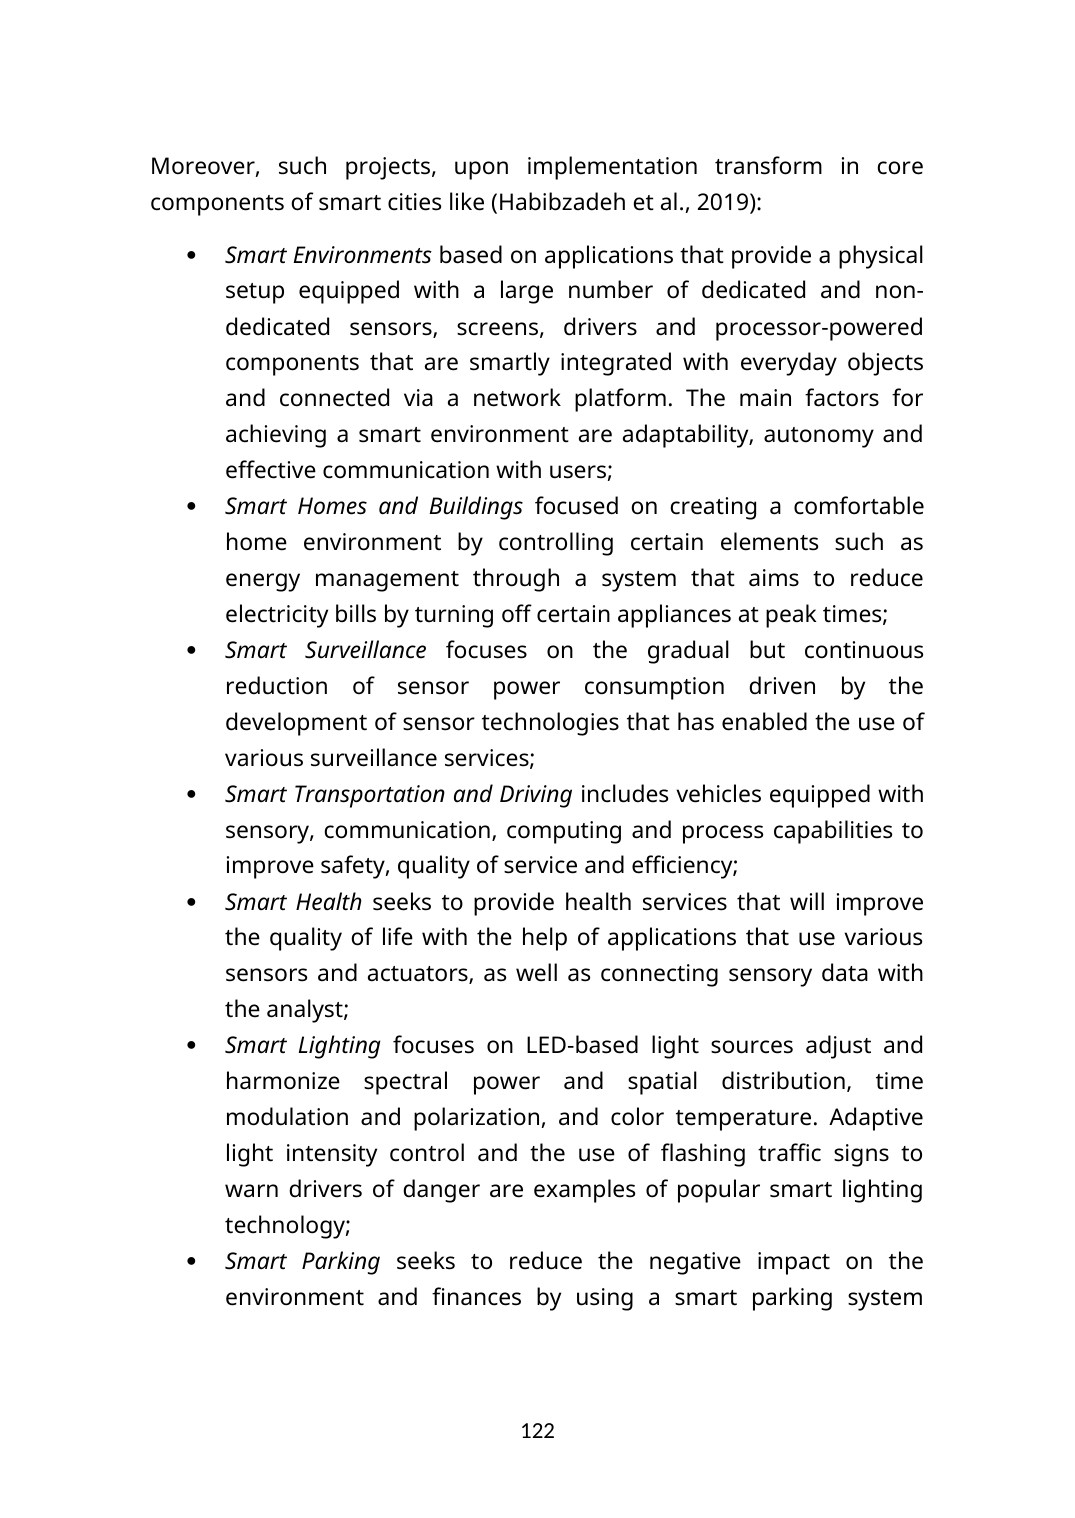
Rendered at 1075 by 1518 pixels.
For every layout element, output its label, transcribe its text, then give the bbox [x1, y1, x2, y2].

list Smart Lighting focuses on LED-based light sources adjust and harmonize spectral power and spatial distribution, time modulation and polarization, and color temperature. Adaptive light intensity control and the use of flashing traffic signs to warn drivers of danger are examples of popular smart lighting technology; [187, 1029, 925, 1240]
list Smart Transportation and Driving includes vehicles equipped with sensory, communication, computing and process capabilities to improve safety, quality of service and efficiency; [187, 778, 925, 881]
list Smart Environments based on applications that provide a physical setup equipped with a large number of dedicated and non-dedicated sensors, screens, drivers and processor-powered components that are smartly integrated with everyday objects and connected via a network platform. The main factors for achieving a smart environment are adaptability, autonomy and effective communication with users; [187, 238, 925, 485]
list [187, 1245, 925, 1312]
text Moreover, such projects, upon implementation transform in core components of smart cities like (Habibzadeh et al., 2019): [150, 150, 925, 217]
list Smart Health seeks to provide health services that will improve the quality of life with the help of applications that use various sensors and actuators, as well as connecting sensory data with the analyst; [187, 885, 925, 1024]
list Smart Homes and Buildings focused on creating a comfortable home environment by controlling certain elements such as energy management through a system that aims to reduce electricity bills by turning off certain appliances at peak times; [187, 490, 925, 629]
list Smart Surveillance focuses on the gradual but continuous reduction of sensor power consumption driven by the development of sensor technologies that has enabled the use of various surveillance services; [187, 634, 925, 773]
